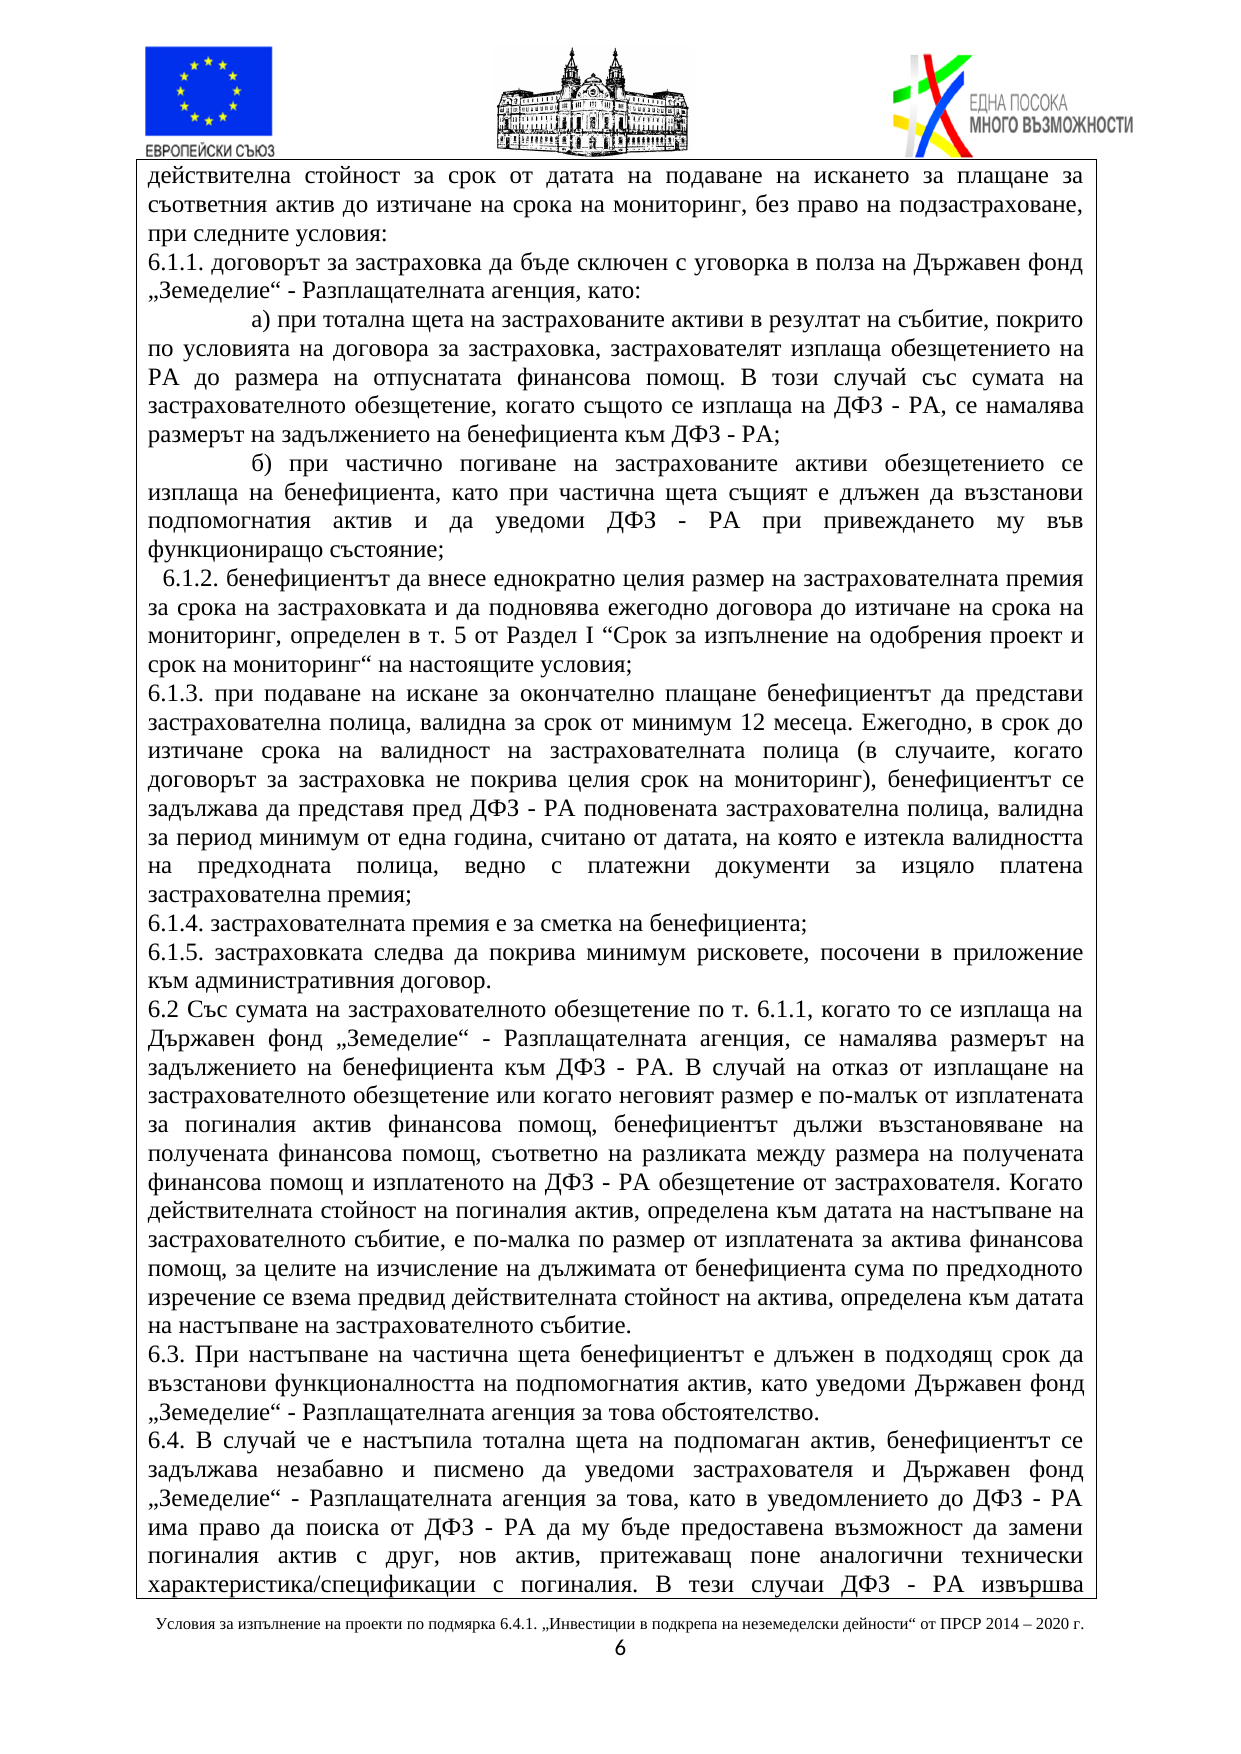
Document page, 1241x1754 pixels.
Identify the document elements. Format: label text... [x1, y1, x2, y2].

picture [886, 50, 1136, 160]
picture [145, 45, 275, 159]
picture [492, 44, 695, 159]
